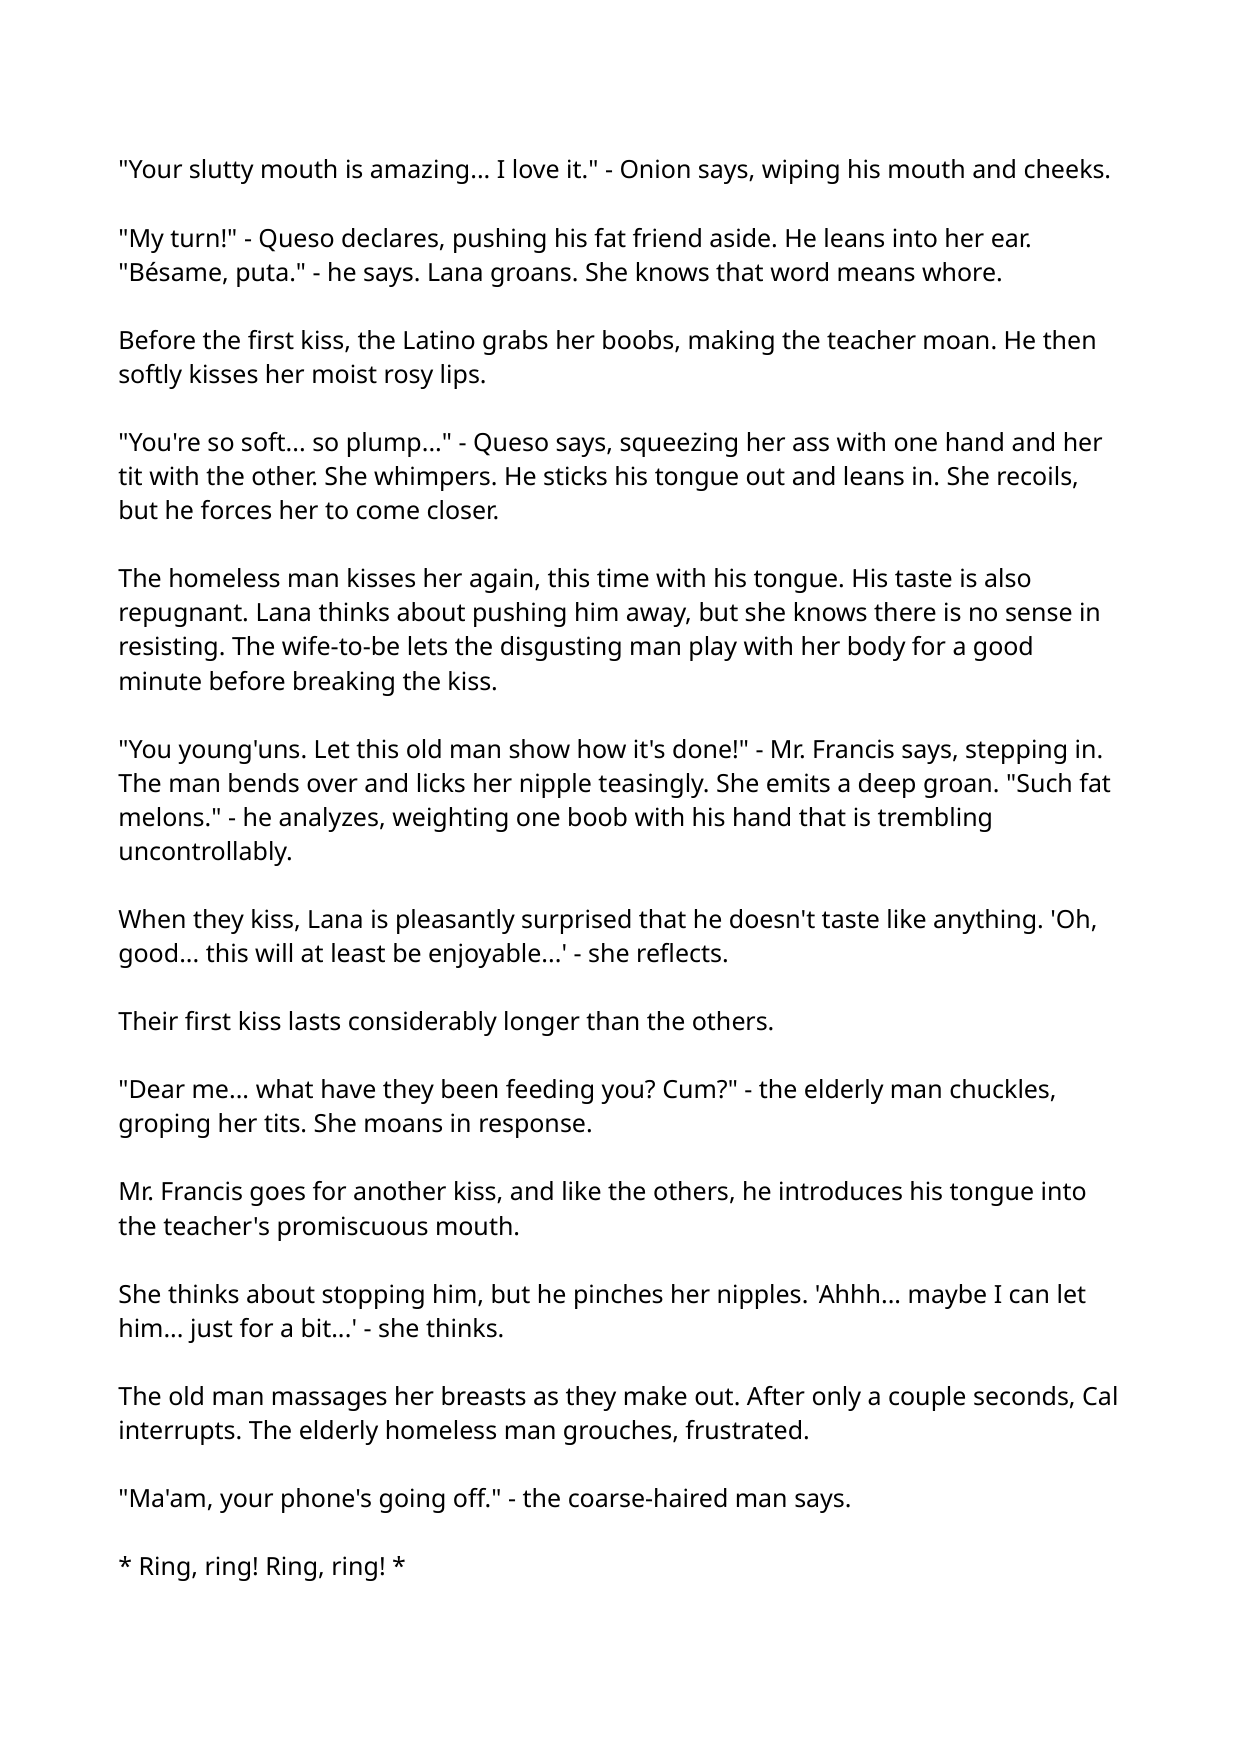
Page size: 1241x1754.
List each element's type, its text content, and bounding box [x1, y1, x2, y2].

text "Your slutty mouth is amazing... I love it." - Onion says, wiping his mouth and cheeks. [118, 152, 1122, 186]
text "You're so soft... so plump..." - Queso says, squeezing her ass with one hand and her tit with the other. She whimpers. He sticks his tongue out and leans in. She recoils, but he forces her to come closer. [118, 425, 1122, 527]
text Their first kiss lasts considerably longer than the others. [118, 1004, 1122, 1038]
text "Ma'am, your phone's going off." - the coarse-haired man says. [118, 1481, 1122, 1515]
text * Ring, ring! Ring, ring! * [118, 1549, 1122, 1583]
text The homeless man kisses her again, this time with his tongue. His taste is also repugnant. Lana thinks about pushing him away, but she knows there is no sense in resisting. The wife-to-be lets the disgusting man play with her body for a good minute before breaking the kiss. [118, 561, 1122, 697]
text Before the first kiss, the Latino grabs her boobs, making the teacher moan. He then softly kisses her moist rosy lips. [118, 322, 1122, 391]
text She thinks about stopping him, but he pinches her nipples. 'Ahhh... maybe I can let him... just for a bit...' - she thinks. [118, 1276, 1122, 1344]
text "You young'uns. Let this old man show how it's done!" - Mr. Francis says, stepping in. The man bends over and licks her nipple teasingly. She emits a deep groan. "Such fat melons." - he analyzes, weighting one boob with his hand that is trembling uncontrollably. [118, 731, 1122, 867]
text When they kiss, Lana is pleasantly surprised that he doesn't taste like anything. 'Oh, good... this will at least be enjoyable...' - she reflects. [118, 902, 1122, 970]
text The old man massages her breasts as they make out. After only a couple seconds, Cal interrupts. The elderly homeless man grouches, frustrated. [118, 1378, 1122, 1447]
text Mr. Francis goes for another kiss, and like the others, he introduces his tongue into the teacher's promiscuous mouth. [118, 1174, 1122, 1242]
text "Dear me... what have they been feeding you? Cum?" - the elderly man chuckles, groping her tits. She moans in response. [118, 1072, 1122, 1140]
text "My turn!" - Queso declares, pushing his fat friend aside. He leans into her ear. "Bésame, puta." - he says. Lana groans. She knows that word means whore. [118, 220, 1122, 288]
